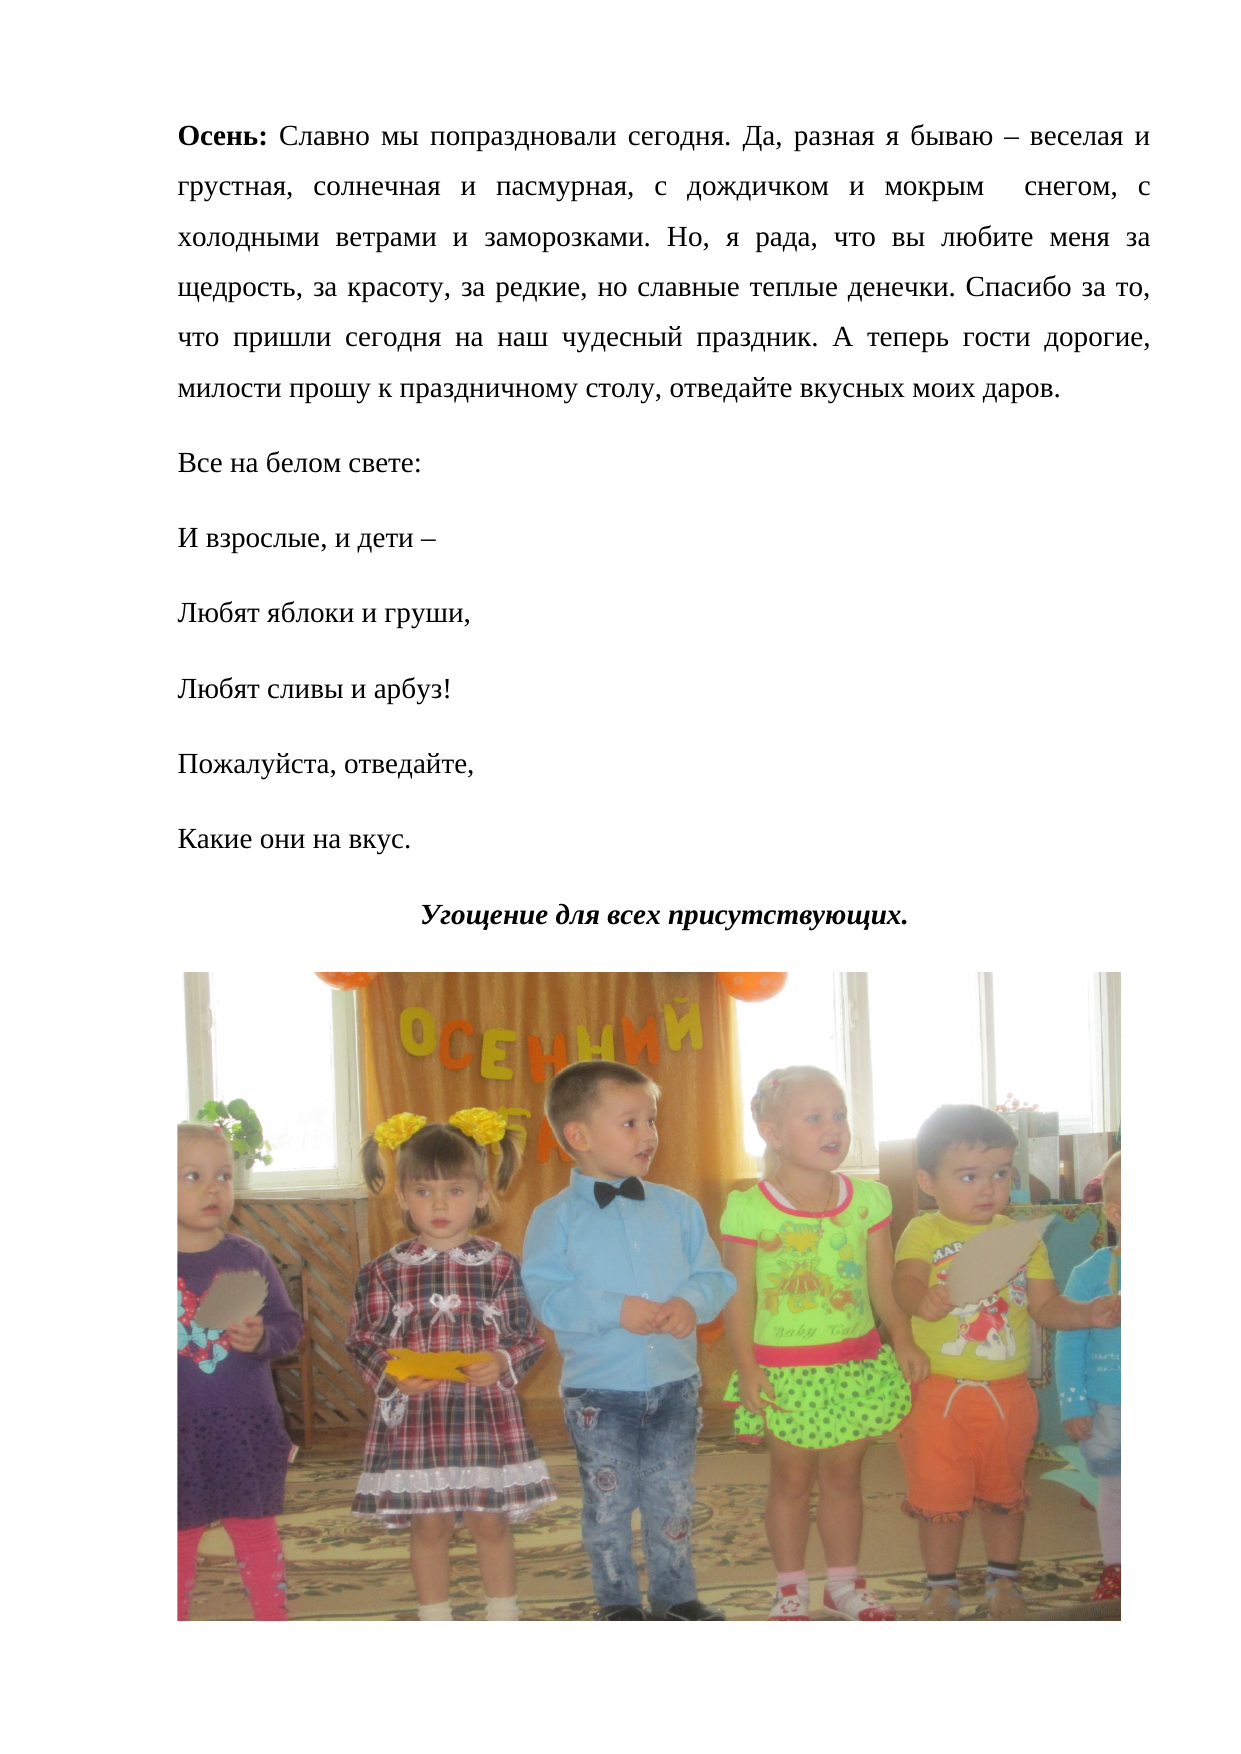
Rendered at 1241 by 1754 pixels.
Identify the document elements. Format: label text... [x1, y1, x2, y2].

picture [177, 972, 1121, 1621]
text Любят яблоки и груши, [177, 596, 1152, 629]
text Угощение для всех присутствующих. [177, 897, 1152, 930]
text Любят сливы и арбуз! [177, 671, 1152, 704]
text И взрослые, и дети – [177, 520, 1152, 554]
text Пожалуйста, отведайте, [177, 746, 1152, 780]
text Какие они на вкус. [177, 822, 1152, 855]
text Все на белом свете: [177, 445, 1152, 478]
text Осень: Славно мы попраздновали сегодня. Да, разная я бываю – веселая и грустная, солнечная и пасмурная, с дождичком и мокрым снегом, с холодными ветрами и заморозками. Но, я рада, что вы любите меня за щедрость, за красоту, за редкие, но славные теплые денечки. Спасибо за то, что пришли сегодня на наш чудесный праздник. А теперь гости дорогие, милости прошу к праздничному столу, отведайте вкусных моих даров. [177, 118, 1152, 403]
